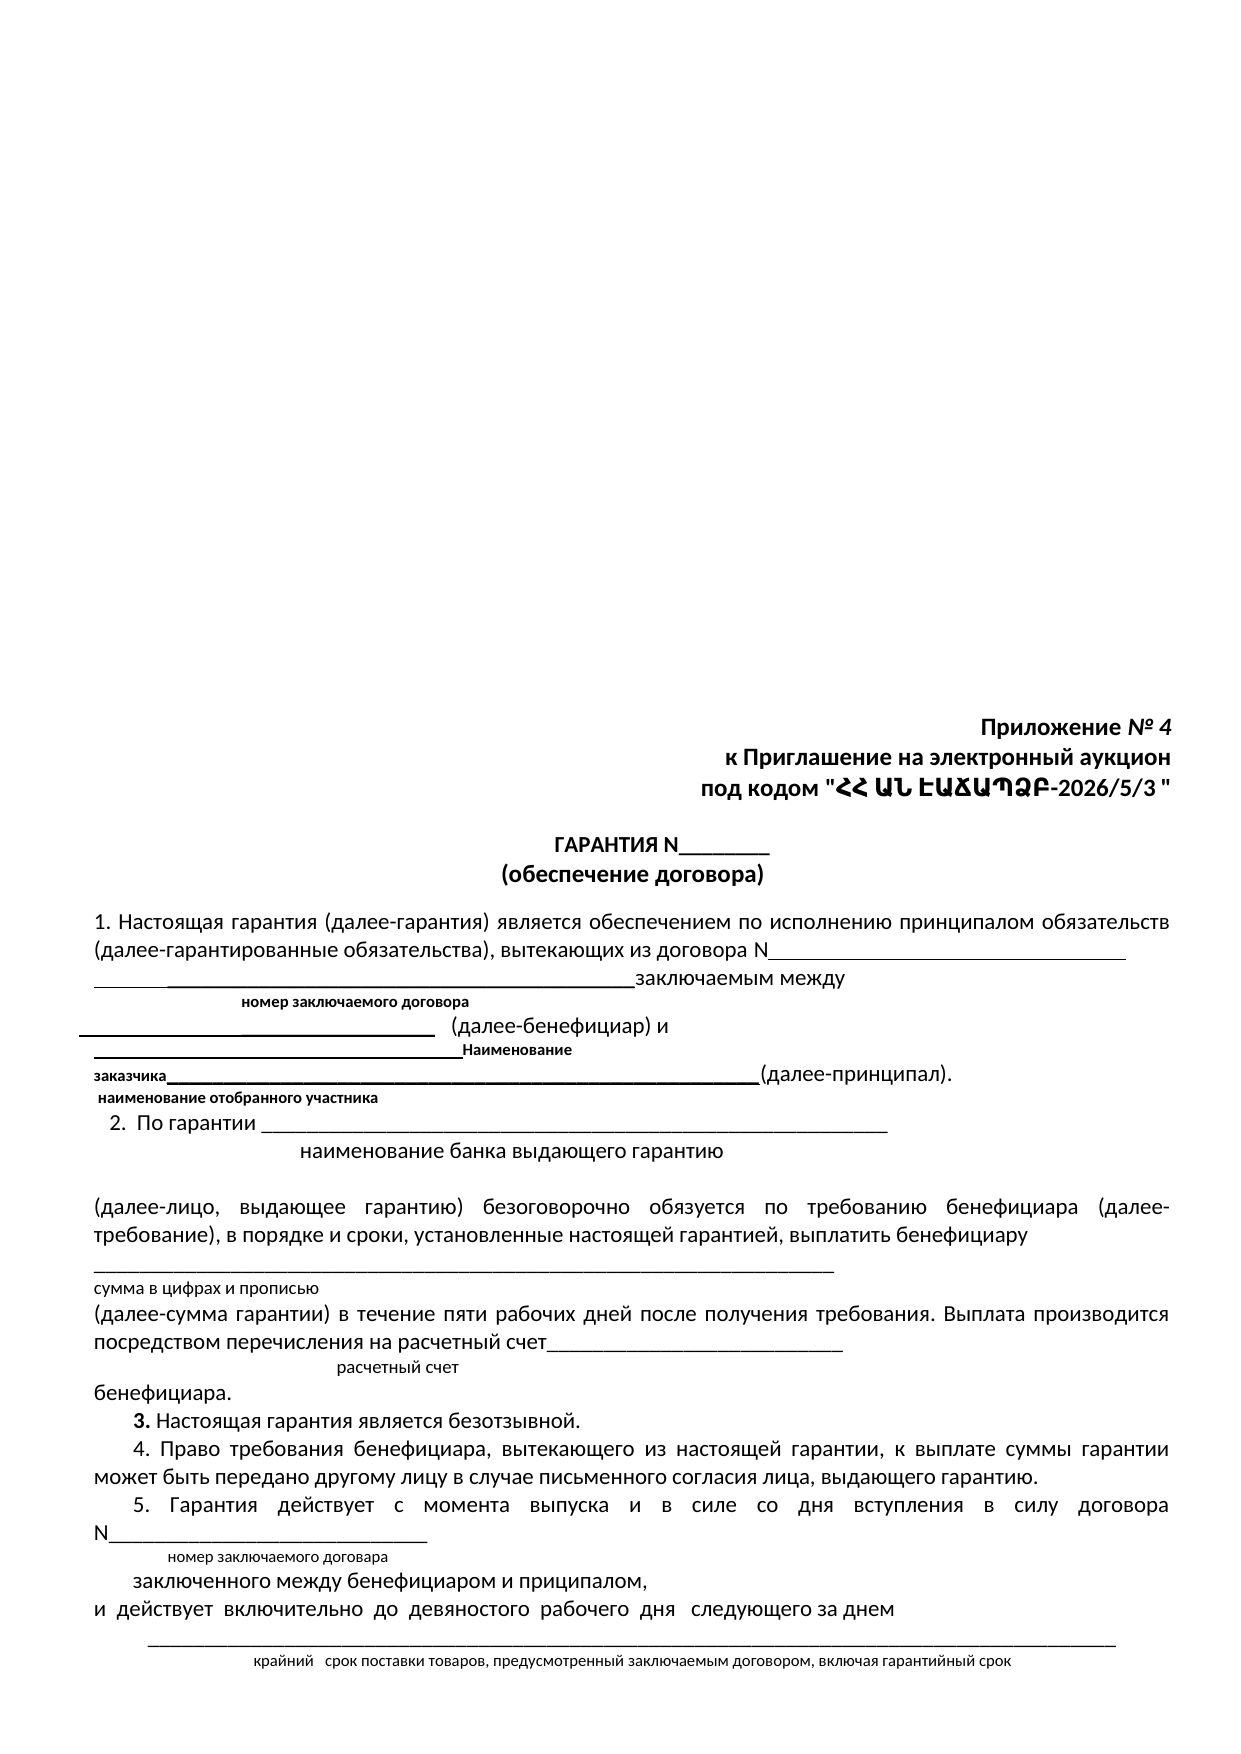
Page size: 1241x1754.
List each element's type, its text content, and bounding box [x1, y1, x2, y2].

text _____________________________________________________________________________________ [94, 1622, 1171, 1650]
text Приложение № 4 [94, 711, 1171, 741]
text (обеспечение договора) [153, 858, 1112, 889]
text под кодом "ՀՀ ԱՆ ԷԱՃԱՊՁԲ-2026/5/3 " [94, 772, 1171, 802]
text 1. Настоящая гарантия (далее-гарантия) является обеспечением по исполнению принципалом обязательств (далее-гарантированные обязательства), вытекающих из договора N _________________________________________заключаемым между [94, 907, 1171, 991]
text наименование отобранного участника [79, 1087, 1171, 1108]
text и действует включительно до девяностого рабочего дня следующего за днем [94, 1594, 1171, 1622]
text сумма в цифрах и прописью [94, 1276, 1171, 1299]
text номер заключаемого договора [94, 991, 1171, 1011]
text (далее-лицо, выдающее гарантию) безоговорочно обязуется по требованию бенефициара (далее-требование), в порядке и сроки, установленные настоящей гарантией, выплатить бенефициару [94, 1192, 1171, 1248]
text 2. По гарантии _______________________________________________________ [94, 1108, 1171, 1136]
text заключенного между бенефициаром и приципалом, [94, 1566, 1171, 1594]
text 5. Гарантия действует с момента выпуска и в силе со дня вступления в силу договора N____________________________ [94, 1490, 1171, 1546]
text номер заключаемого договара [94, 1546, 1171, 1566]
text крайний срок поставки товаров, предусмотренный заключаемым договором, включая гарантийный срок [94, 1650, 1171, 1671]
text ГАРАНТИЯ N________ [94, 830, 1171, 858]
text бенефициара. [94, 1378, 1171, 1406]
text Наименование заказчика____________________________________________________(далее-принципал). [94, 1039, 1171, 1087]
text к Приглашение на электронный аукцион [94, 741, 1171, 772]
text наименование банка выдающего гарантию [94, 1136, 1171, 1164]
text 4. Право требования бенефициара, вытекающего из настоящей гарантии, к выплате суммы гарантии может быть передано другому лицу в случае письменного согласия лица, выдающего гарантию. [94, 1434, 1171, 1490]
text 3. Настоящая гарантия является безотзывной. [94, 1406, 1171, 1434]
text расчетный счет [94, 1355, 1171, 1378]
text (далее-сумма гарантии) в течение пяти рабочих дней после получения требования. Выплата производится посредством перечисления на расчетный счет__________________________ [94, 1299, 1171, 1355]
text _________________________________________________________________ [94, 1248, 1171, 1276]
text _________________ (далее-бенефициар) и [79, 1011, 1171, 1039]
